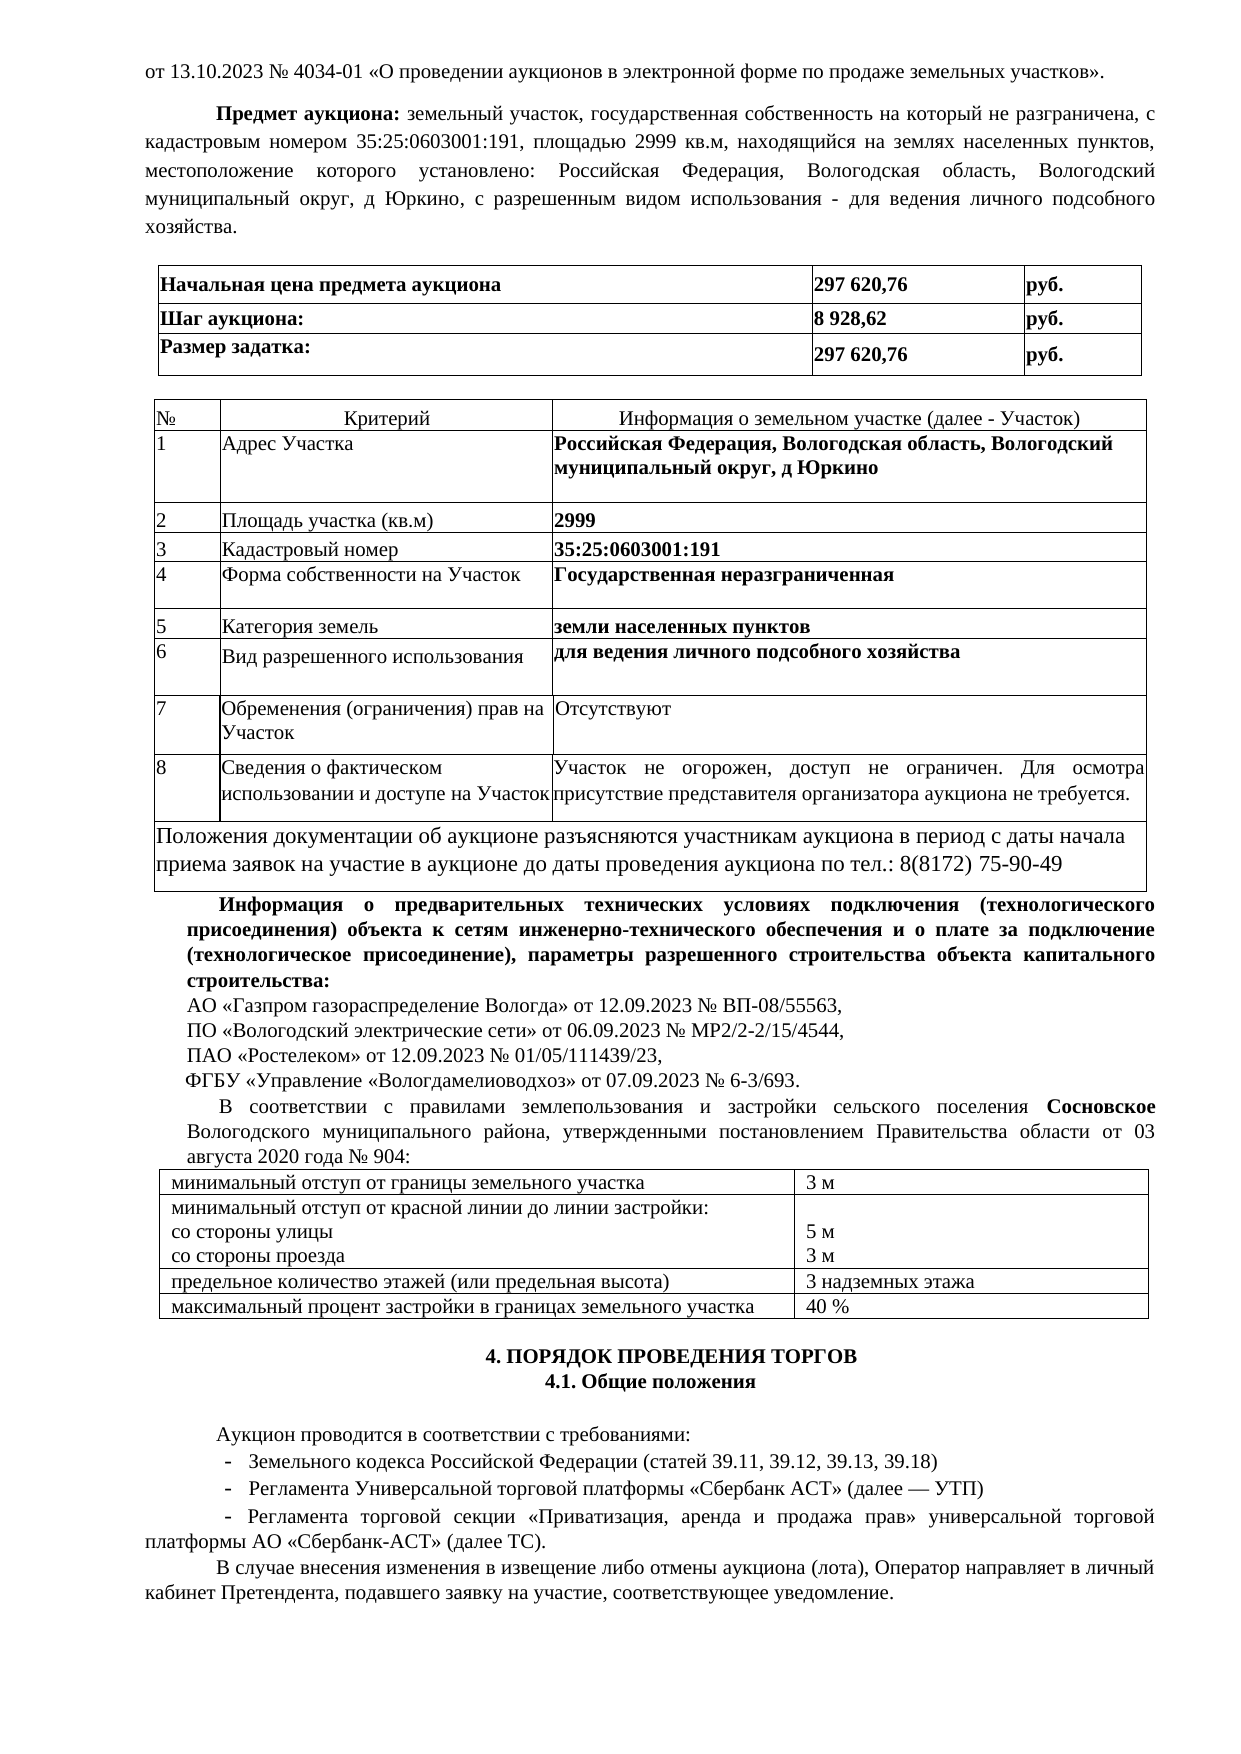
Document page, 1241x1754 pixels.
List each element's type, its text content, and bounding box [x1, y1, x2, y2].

table_cell 8 928,62 [813, 304, 1024, 333]
table_cell Размер задатка: [159, 334, 812, 375]
text ПАО «Ростелеком» от 12.09.2023 № 01/05/111439/23, [187, 1043, 1149, 1067]
table_header 3 м [795, 1170, 1148, 1194]
list Регламента Универсальной торговой платформы «Сбербанк АСТ» (далее — УТП) [145, 1474, 1156, 1501]
table_cell Российская Федерация, Вологодская область, Вологодский муниципальный округ, д Юркино [553, 431, 1146, 502]
table_header Информация о земельном участке (далее - Участок) [553, 400, 1146, 430]
text Информация о предварительных технических условиях подключения (технологического присоединения) объекта к сетям инженерно-технического обеспечения и о плате за подключение (технологическое присоединение), параметры разрешенного строительства объекта капитального строительства: [187, 892, 1156, 992]
table_cell 40 % [795, 1294, 1148, 1318]
table_header № [155, 400, 220, 430]
table_cell Форма собственности на Участок [221, 562, 552, 608]
table_header минимальный отступ от границы земельного участка [160, 1170, 794, 1194]
table_cell руб. [1025, 304, 1141, 333]
table_cell 3 надземных этажа [795, 1269, 1148, 1293]
table_cell 2 [155, 503, 220, 532]
table_cell Государственная неразграниченная [553, 562, 1146, 608]
text ПО «Вологодский электрические сети» от 06.09.2023 № МР2/2-2/15/4544, [187, 1018, 1149, 1042]
list Регламента торговой секции «Приватизация, аренда и продажа прав» универсальной торговой платформы АО «Сбербанк-АСТ» (далее ТС). [145, 1502, 1156, 1553]
text В соответствии с правилами землепользования и застройки сельского поселения Сосновское Вологодского муниципального района, утвержденными постановлением Правительства области от 03 августа 2020 года № 904: [187, 1093, 1156, 1168]
table_cell Участок не огорожен, доступ не ограничен. Для осмотра присутствие представителя организатора аукциона не требуется. [553, 755, 1146, 821]
table_cell руб. [1025, 334, 1141, 375]
table_header руб. [1025, 266, 1141, 303]
table_cell 5 [155, 609, 220, 638]
table_cell 35:25:0603001:191 [553, 533, 1146, 561]
table_cell земли населенных пунктов [553, 609, 1146, 638]
table_cell Площадь участка (кв.м) [221, 503, 552, 532]
table_cell для ведения личного подсобного хозяйства [553, 639, 1146, 694]
list Земельного кодекса Российской Федерации (статей 39.11, 39.12, 39.13, 39.18) [145, 1447, 1156, 1473]
table_header Начальная цена предмета аукциона [159, 266, 812, 303]
table_cell 297 620,76 [813, 334, 1024, 375]
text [145, 59, 1156, 83]
table_cell 2999 [553, 503, 1146, 532]
text Аукцион проводится в соответствии с требованиями: [145, 1421, 1156, 1446]
text АО «Газпром газораспределение Вологда» от 12.09.2023 № ВП-08/55563, [187, 993, 1149, 1017]
table_cell 1 [155, 431, 220, 502]
table_cell 7 [155, 696, 219, 754]
table_header 297 620,76 [813, 266, 1024, 303]
table_header Критерий [221, 400, 552, 430]
text 4.1. Общие положения [145, 1369, 1156, 1393]
table_cell Сведения о фактическом использовании и доступе на Участок [221, 755, 552, 821]
text 4. ПОРЯДОК ПРОВЕДЕНИЯ ТОРГОВ [187, 1344, 1156, 1368]
table_cell Обременения (ограничения) прав на Участок [221, 696, 553, 754]
table_cell максимальный процент застройки в границах земельного участка [160, 1294, 794, 1318]
table_cell Положения документации об аукционе разъясняются участникам аукциона в период с даты начала приема заявок на участие в аукционе до даты проведения аукциона по тел.: 8(8172) 75-90-49 [155, 822, 1146, 891]
table_cell Отсутствуют [554, 696, 1146, 754]
table_cell минимальный отступ от красной линии до линии застройки: со стороны улицы со стороны проезда [160, 1195, 794, 1267]
table_cell 6 [155, 639, 220, 694]
text В случае внесения изменения в извещение либо отмены аукциона (лота), Оператор направляет в личный кабинет Претендента, подавшего заявку на участие, соответствующее уведомление. [145, 1554, 1156, 1604]
table_cell 4 [155, 562, 220, 608]
text ФГБУ «Управление «Вологдамелиоводхоз» от 07.09.2023 № 6-3/693. [174, 1068, 1156, 1092]
table_cell 3 [155, 533, 220, 561]
table_cell предельное количество этажей (или предельная высота) [160, 1269, 794, 1293]
table_cell 5 м 3 м [795, 1195, 1148, 1267]
table_cell Адрес Участка [221, 431, 552, 502]
table_cell 8 [155, 755, 219, 821]
table_cell Кадастровый номер [221, 533, 552, 561]
table_cell Категория земель [221, 609, 552, 638]
table_cell Шаг аукциона: [159, 304, 812, 333]
text Предмет аукциона: земельный участок, государственная собственность на который не разграничена, с кадастровым номером 35:25:0603001:191, площадью 2999 кв.м, находящийся на землях населенных пунктов, местоположение которого установлено: Российская Федерация, Вологодская область, Вологодский муниципальный округ, д Юркино, с разрешенным видом использования - для ведения личного подсобного хозяйства. [145, 101, 1156, 238]
table_cell Вид разрешенного использования [221, 639, 552, 694]
